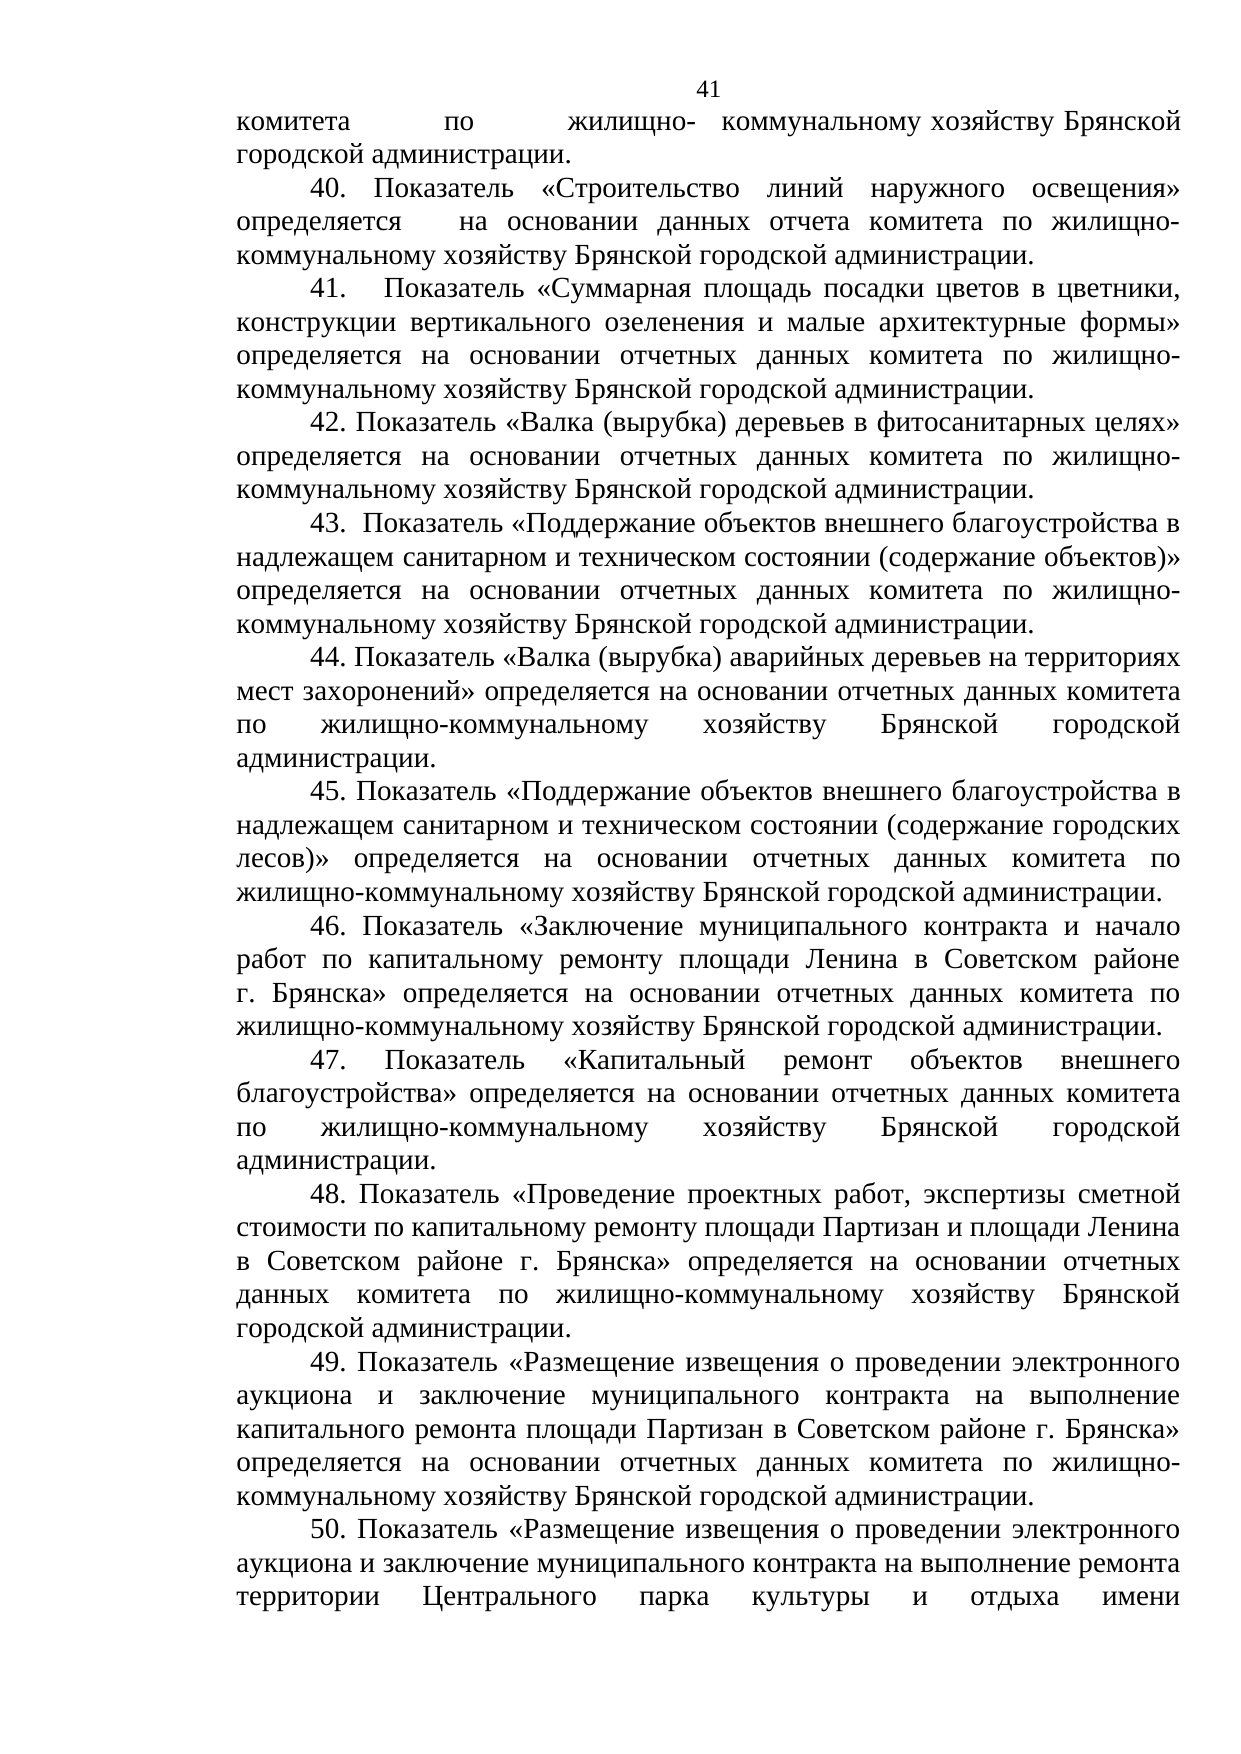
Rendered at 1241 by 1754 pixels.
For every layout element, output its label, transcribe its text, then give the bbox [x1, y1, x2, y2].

text 42. Показатель «Валка (вырубка) деревьев в фитосанитарных целях» определяется на основании отчетных данных комитета по жилищно-коммунальному хозяйству Брянской городской администрации. [236, 404, 1181, 505]
text 40. Показатель «Строительство линий наружного освещения» определяется на основании данных отчета комитета по жилищно-коммунальному хозяйству Брянской городской администрации. [236, 170, 1181, 270]
text 49. Показатель «Размещение извещения о проведении электронного аукциона и заключение муниципального контракта на выполнение капитального ремонта площади Партизан в Советском районе г. Брянска» определяется на основании отчетных данных комитета по жилищно-коммунальному хозяйству Брянской городской администрации. [236, 1344, 1181, 1511]
text 48. Показатель «Проведение проектных работ, экспертизы сметной стоимости по капитальному ремонту площади Партизан и площади Ленина в Советском районе г. Брянска» определяется на основании отчетных данных комитета по жилищно-коммунальному хозяйству Брянской городской администрации. [236, 1176, 1181, 1344]
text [236, 103, 1181, 170]
text 44. Показатель «Валка (вырубка) аварийных деревьев на территориях мест захоронений» определяется на основании отчетных данных комитета по жилищно-коммунальному хозяйству Брянской городской администрации. [236, 639, 1181, 773]
text 46. Показатель «Заключение муниципального контракта и начало работ по капитальному ремонту площади Ленина в Советском районе г. Брянска» определяется на основании отчетных данных комитета по жилищно-коммунальному хозяйству Брянской городской администрации. [236, 908, 1181, 1042]
text 47. Показатель «Капитальный ремонт объектов внешнего благоустройства» определяется на основании отчетных данных комитета по жилищно-коммунальному хозяйству Брянской городской администрации. [236, 1042, 1181, 1176]
text 41. Показатель «Суммарная площадь посадки цветов в цветники, конструкции вертикального озеленения и малые архитектурные формы» определяется на основании отчетных данных комитета по жилищно-коммунальному хозяйству Брянской городской администрации. [236, 270, 1181, 404]
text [236, 1511, 1181, 1612]
text 45. Показатель «Поддержание объектов внешнего благоустройства в надлежащем санитарном и техническом состоянии (содержание городских лесов)» определяется на основании отчетных данных комитета по жилищно-коммунальному хозяйству Брянской городской администрации. [236, 773, 1181, 908]
text 43. Показатель «Поддержание объектов внешнего благоустройства в надлежащем санитарном и техническом состоянии (содержание объектов)» определяется на основании отчетных данных комитета по жилищно-коммунальному хозяйству Брянской городской администрации. [236, 505, 1181, 639]
